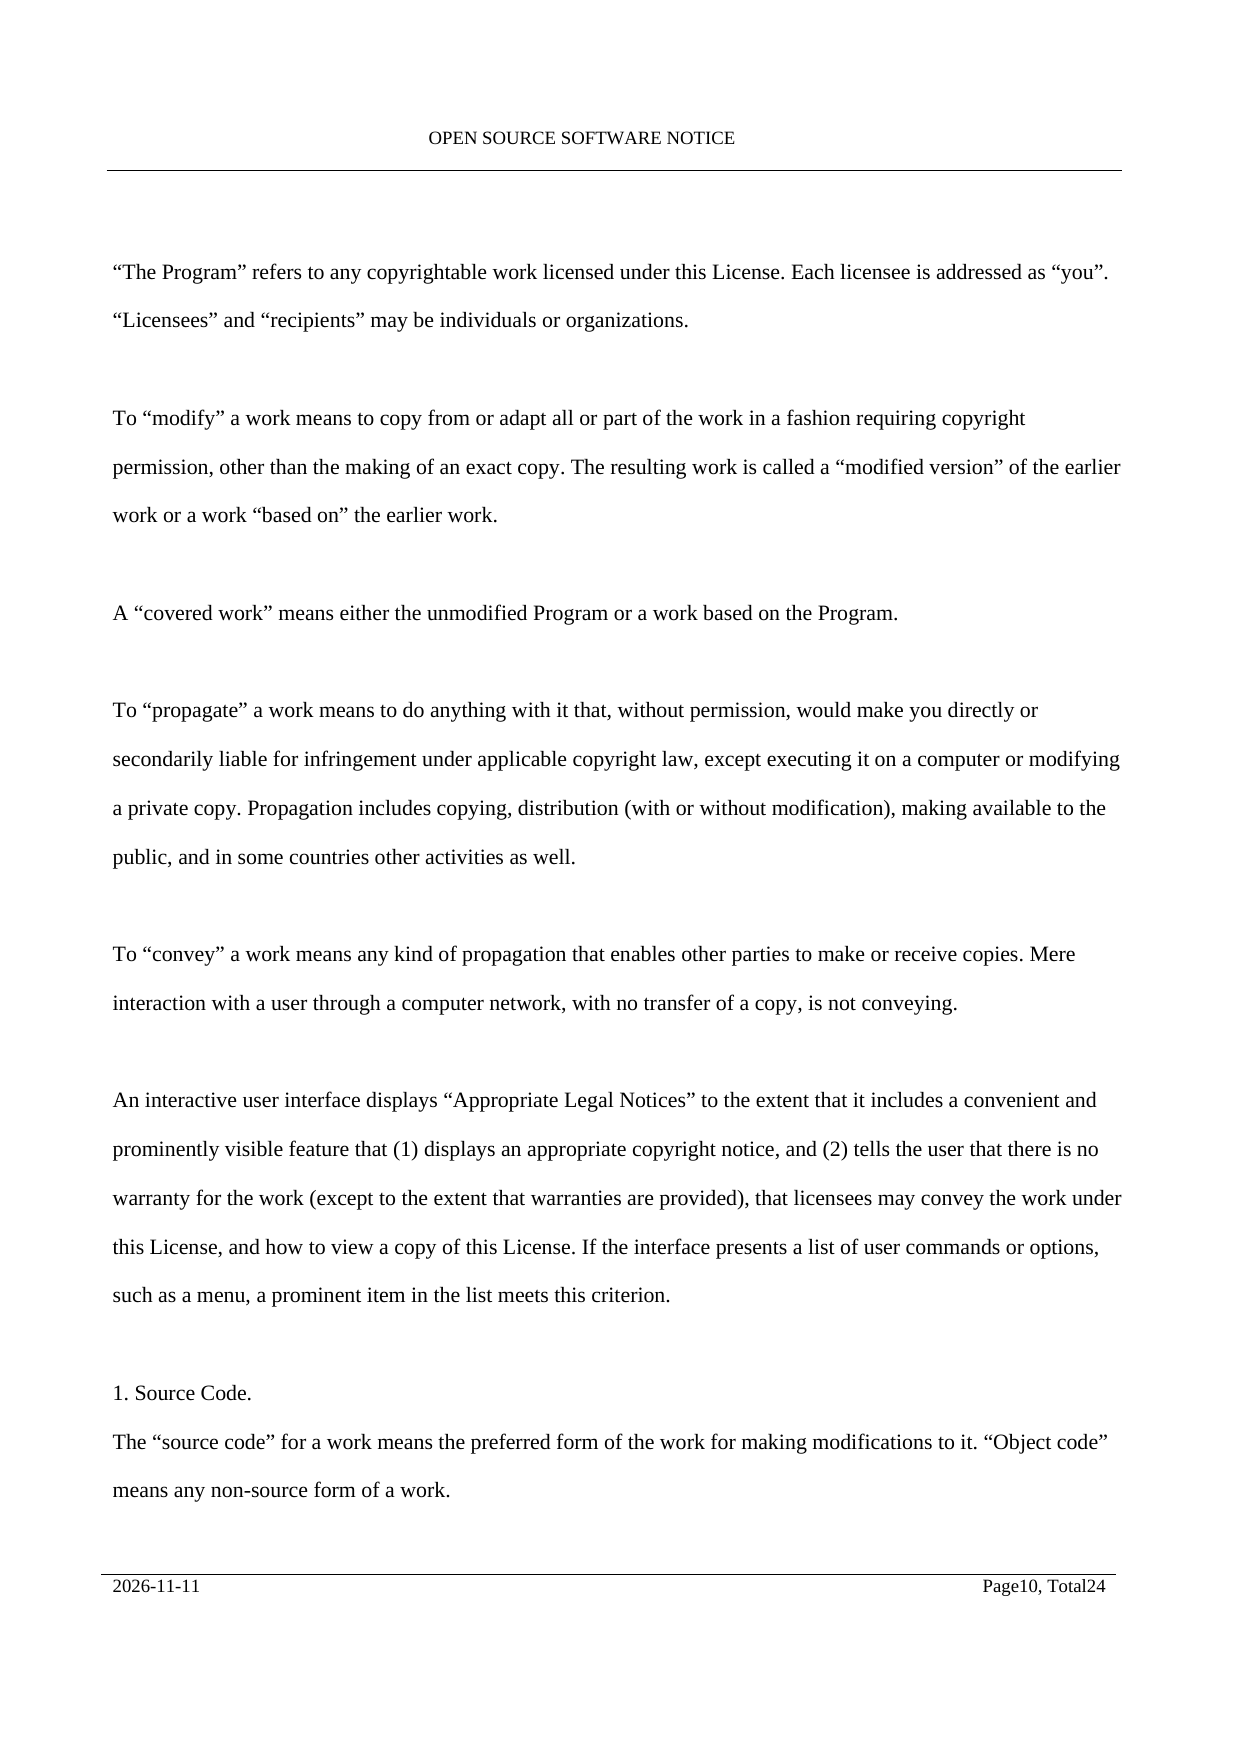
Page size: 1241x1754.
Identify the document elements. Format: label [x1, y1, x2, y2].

text [112, 206, 1128, 1506]
